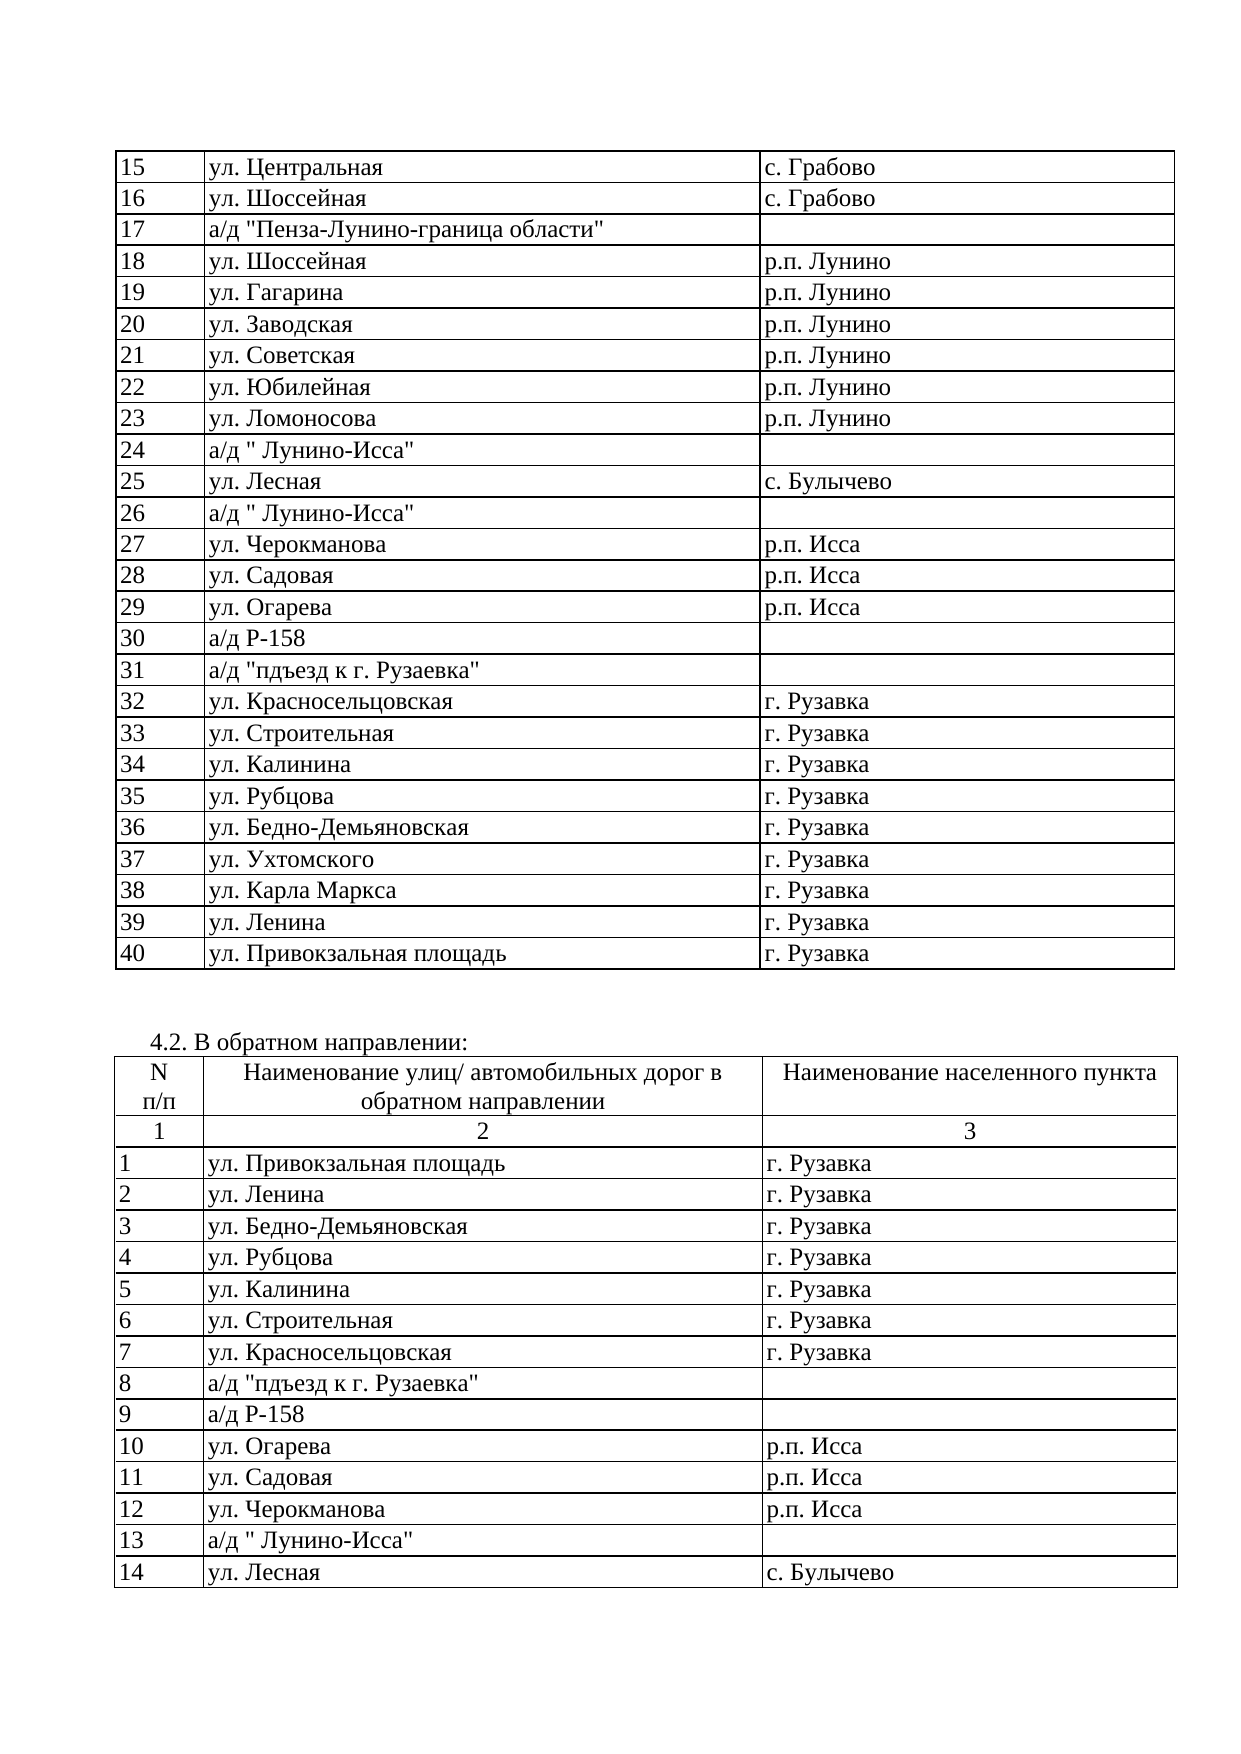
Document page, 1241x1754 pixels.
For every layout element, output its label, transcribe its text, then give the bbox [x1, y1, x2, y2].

table_cell 16 [117, 183, 204, 213]
table_cell [763, 1524, 1177, 1555]
table_cell ул. Красносельцовская [205, 686, 759, 716]
table_cell [761, 623, 1174, 653]
table_cell г. Рузавка [761, 781, 1174, 811]
table_cell 17 [117, 215, 204, 244]
table_cell г. Рузавка [761, 938, 1174, 968]
table_cell ул. Привокзальная площадь [204, 1148, 762, 1178]
table_cell 2 [204, 1116, 762, 1146]
table_cell 4 [115, 1242, 203, 1272]
table_cell г. Рузавка [761, 907, 1174, 936]
table_cell [761, 215, 1174, 244]
table_cell 39 [117, 907, 204, 936]
table_cell г. Рузавка [763, 1335, 1177, 1366]
table_cell 25 [117, 466, 204, 496]
table_cell р.п. Лунино [761, 309, 1174, 339]
table_cell 32 [117, 686, 204, 716]
table_cell р.п. Исса [763, 1492, 1177, 1524]
table_cell 22 [117, 372, 204, 402]
table_cell [761, 498, 1174, 527]
table_cell р.п. Исса [761, 592, 1174, 622]
table_cell 24 [117, 435, 204, 464]
table_cell г. Рузавка [761, 749, 1174, 779]
table_cell а/д " Лунино-Исса" [205, 498, 759, 527]
table_cell 28 [117, 561, 204, 590]
table_cell 20 [117, 309, 204, 339]
table_cell р.п. Лунино [761, 403, 1174, 433]
table_cell ул. Рубцова [205, 781, 759, 811]
table_cell 23 [117, 403, 204, 433]
table_cell р.п. Исса [761, 561, 1174, 590]
table_cell г. Рузавка [763, 1304, 1177, 1335]
table_cell ул. Огарева [205, 592, 759, 622]
table_cell ул. Калинина [205, 749, 759, 779]
table_cell а/д " Лунино-Исса" [204, 1525, 762, 1555]
table_cell 13 [115, 1525, 203, 1555]
table_cell р.п. Лунино [761, 246, 1174, 276]
table_cell г. Рузавка [761, 686, 1174, 716]
table_cell ул. Привокзальная площадь [205, 938, 759, 968]
table_cell р.п. Исса [761, 529, 1174, 559]
table_cell 27 [117, 529, 204, 559]
table_cell 18 [117, 246, 204, 276]
table_cell ул. Шоссейная [205, 246, 759, 276]
table_cell г. Рузавка [761, 875, 1174, 905]
table_cell р.п. Исса [763, 1461, 1177, 1492]
table_cell а/д Р-158 [205, 623, 759, 653]
table_header N п/п [115, 1057, 203, 1115]
table_cell ул. Садовая [205, 561, 759, 590]
table_cell 38 [117, 875, 204, 905]
table_cell ул. Бедно-Демьяновская [204, 1211, 762, 1241]
table_cell 8 [115, 1368, 203, 1398]
table_cell [763, 1398, 1177, 1429]
table_cell ул. Заводская [205, 309, 759, 339]
table_cell р.п. Лунино [761, 277, 1174, 307]
table_cell г. Рузавка [763, 1146, 1177, 1178]
table_cell 3 [115, 1210, 203, 1241]
table_cell ул. Ленина [205, 907, 759, 936]
table_cell 33 [117, 718, 204, 748]
table_cell ул. Огарева [204, 1431, 762, 1461]
table_cell ул. Строительная [205, 718, 759, 748]
table_cell 1 [115, 1147, 203, 1178]
table_cell ул. Юбилейная [205, 372, 759, 402]
table_cell ул. Калинина [204, 1274, 762, 1303]
text 4.2. В обратном направлении: [150, 1027, 1090, 1056]
table_cell г. Рузавка [761, 844, 1174, 873]
table_cell ул. Советская [205, 340, 759, 370]
table_cell 19 [117, 277, 204, 307]
table_cell 36 [117, 812, 204, 842]
table_cell 12 [115, 1493, 203, 1524]
table_cell [761, 435, 1174, 464]
table_cell 35 [117, 781, 204, 811]
table_cell ул. Центральная [205, 152, 759, 181]
table_cell а/д Р-158 [204, 1400, 762, 1429]
table_cell 30 [117, 623, 204, 653]
table_cell 10 [115, 1430, 203, 1461]
table_cell 40 [117, 938, 204, 968]
table_cell 34 [117, 749, 204, 779]
table_cell ул. Шоссейная [205, 183, 759, 213]
table_cell 11 [115, 1462, 203, 1492]
table_cell ул. Красносельцовская [204, 1337, 762, 1366]
table_cell ул. Рубцова [204, 1242, 762, 1272]
table_cell а/д " Лунино-Исса" [205, 435, 759, 464]
table_cell 5 [115, 1273, 203, 1303]
table_cell 1 [115, 1116, 203, 1146]
table_cell 37 [117, 844, 204, 873]
table_cell [763, 1366, 1177, 1398]
table_cell г. Рузавка [763, 1209, 1177, 1241]
table_header Наименование населенного пункта [763, 1057, 1177, 1115]
table_cell ул. Бедно-Демьяновская [205, 812, 759, 842]
table_cell ул. Ленина [204, 1179, 762, 1209]
table_cell а/д "пдъезд к г. Рузаевка" [204, 1368, 762, 1398]
table_cell ул. Садовая [204, 1462, 762, 1492]
table_cell 3 [763, 1115, 1177, 1146]
table_cell 15 [117, 152, 204, 181]
table_cell ул. Ломоносова [205, 403, 759, 433]
table_cell ул. Гагарина [205, 277, 759, 307]
table_cell г. Рузавка [761, 718, 1174, 748]
table_cell 29 [117, 592, 204, 622]
table_cell 7 [115, 1336, 203, 1366]
table_cell ул. Лесная [204, 1557, 762, 1587]
table_cell 14 [115, 1556, 203, 1587]
table_cell с. Грабово [761, 183, 1174, 213]
table_cell ул. Черокманова [205, 529, 759, 559]
table_cell 6 [115, 1305, 203, 1335]
table_cell ул. Ухтомского [205, 844, 759, 873]
table_cell 21 [117, 340, 204, 370]
table_cell с. Булычево [761, 466, 1174, 496]
table_header Наименование улиц/ автомобильных дорог в обратном направлении [204, 1057, 762, 1115]
table_cell 2 [115, 1179, 203, 1209]
table_cell 26 [117, 498, 204, 527]
table_cell р.п. Лунино [761, 372, 1174, 402]
table_cell с. Грабово [761, 152, 1174, 181]
table_cell 9 [115, 1399, 203, 1429]
table_cell р.п. Лунино [761, 340, 1174, 370]
table_cell [761, 655, 1174, 685]
table_cell с. Булычево [763, 1555, 1177, 1587]
table_cell г. Рузавка [761, 812, 1174, 842]
table_cell а/д "Пенза-Лунино-граница области" [205, 215, 759, 244]
table_cell ул. Черокманова [204, 1494, 762, 1524]
table_cell г. Рузавка [763, 1272, 1177, 1303]
table_cell р.п. Исса [763, 1429, 1177, 1461]
table_cell а/д "пдъезд к г. Рузаевка" [205, 655, 759, 685]
table_cell 31 [117, 655, 204, 685]
table_cell ул. Лесная [205, 466, 759, 496]
table_cell г. Рузавка [763, 1178, 1177, 1209]
table_cell ул. Карла Маркса [205, 875, 759, 905]
table_cell ул. Строительная [204, 1305, 762, 1335]
table_cell г. Рузавка [763, 1241, 1177, 1272]
